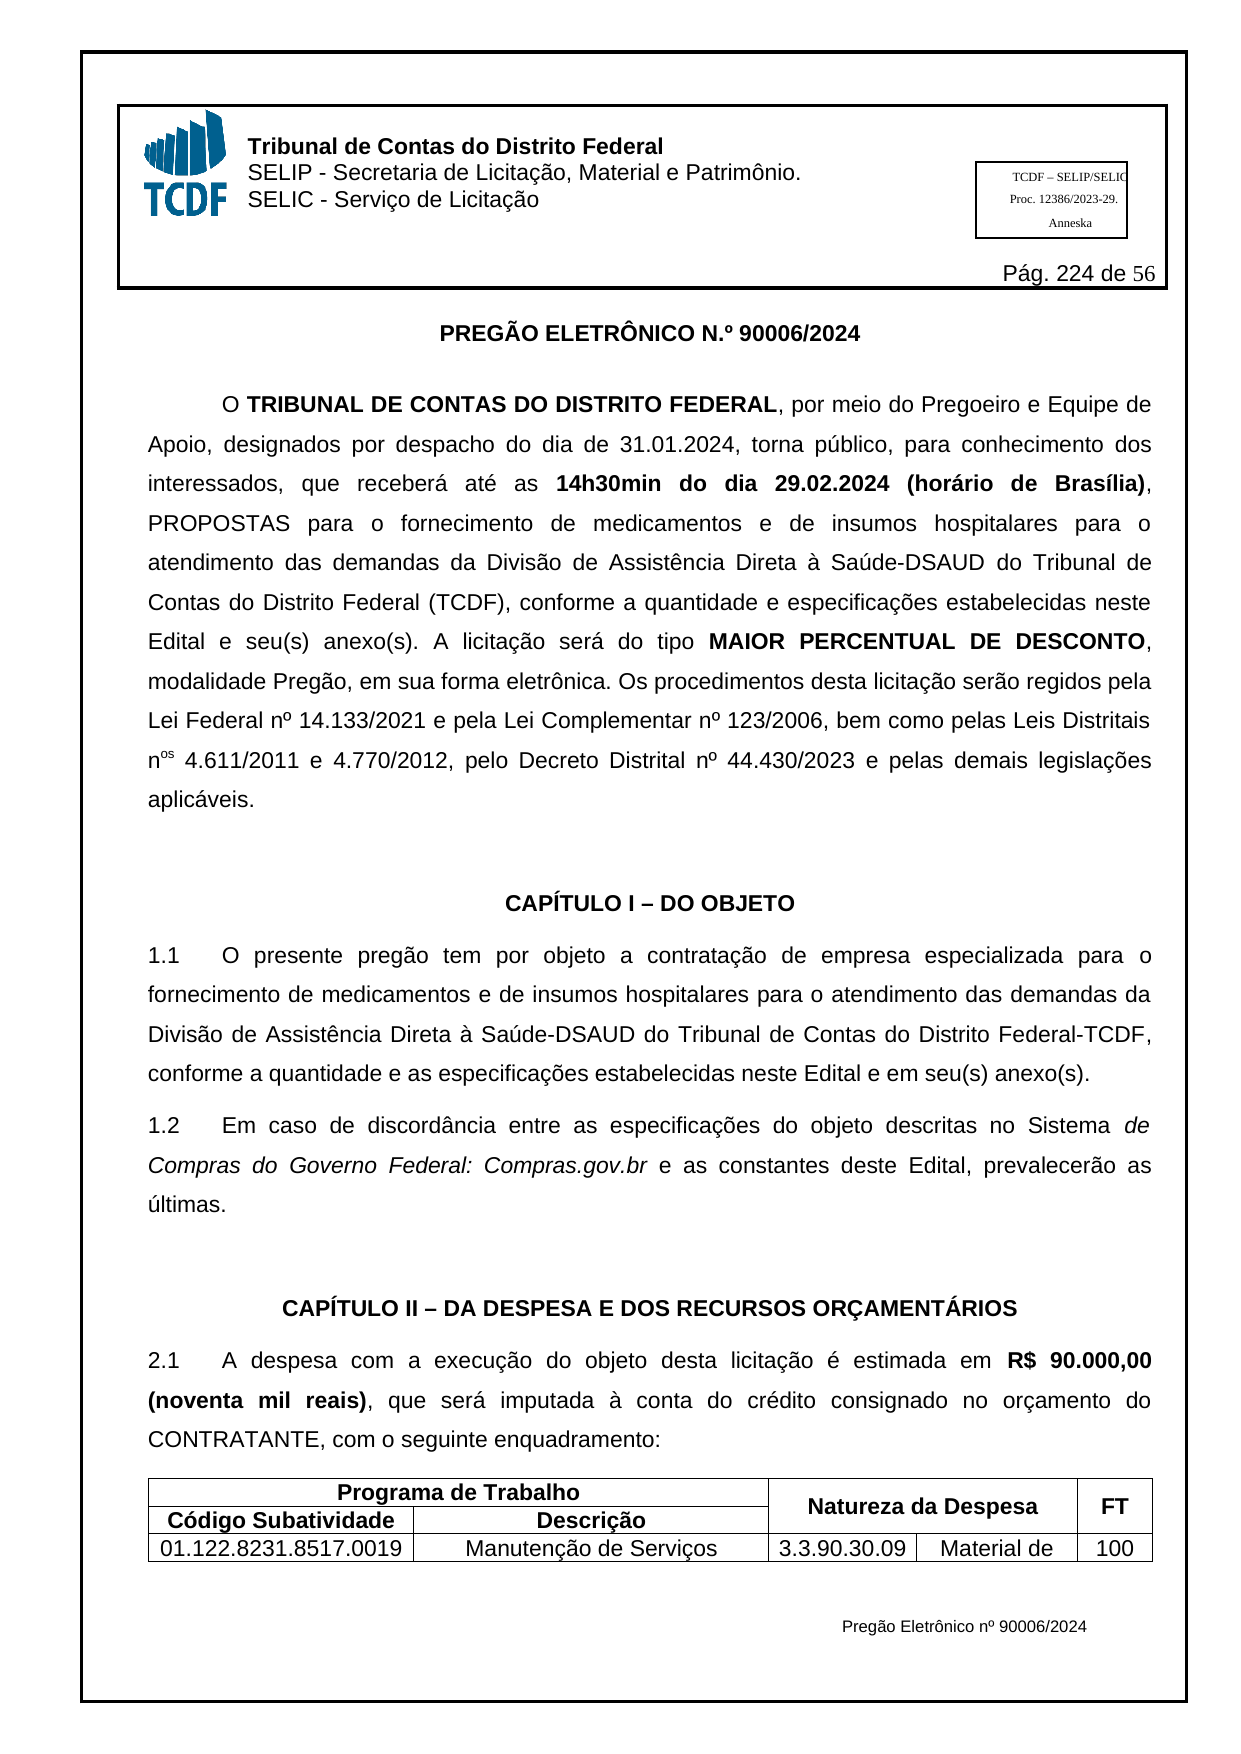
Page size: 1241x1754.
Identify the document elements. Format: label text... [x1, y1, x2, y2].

text 1.2 Em caso de discordância entre as especificações do objeto descritas no Sistema de Compras do Governo Federal: Compras.gov.br e as constantes deste Edital, prevalecerão as últimas. [148, 1112, 1152, 1218]
table_cell Descrição [414, 1507, 768, 1533]
table_cell Código Subatividade [149, 1507, 413, 1533]
text Capítulo Ii – DA despesa e dos recursos orçamentários [148, 1295, 1152, 1322]
table_cell 100 [1078, 1534, 1152, 1561]
picture [129, 107, 241, 218]
text PREGÃO ELETRÔNICO N.º 90006/2024 [148, 320, 1152, 346]
table_header FT [1078, 1479, 1152, 1533]
table_header Natureza da Despesa [769, 1479, 1077, 1533]
table_cell 01.122.8231.8517.0019 [149, 1534, 413, 1561]
table_cell 3.3.90.30.09 [769, 1534, 916, 1561]
text 2.1 A despesa com a execução do objeto desta licitação é estimada em R$ 90.000,00 (noventa mil reais), que será imputada à conta do crédito consignado no orçamento do CONTRATANTE, com o seguinte enquadramento: [148, 1347, 1152, 1453]
table_cell Manutenção de Serviços Administrativos Gerais - TCDF [414, 1534, 768, 1561]
table_cell Material de Consumo [917, 1534, 1077, 1561]
text O TRIBUNAL DE CONTAS DO DISTRITO FEDERAL, por meio do Pregoeiro e Equipe de Apoio, designados por despacho do dia de 31.01.2024, torna público, para conhecimento dos interessados, que receberá até as 14h30min do dia 29.02.2024 (horário de Brasília), PROPOSTAS para o fornecimento de medicamentos e de insumos hospitalares para o atendimento das demandas da Divisão de Assistência Direta à Saúde-DSAUD do Tribunal de Contas do Distrito Federal (TCDF), conforme a quantidade e especificações estabelecidas neste Edital e seu(s) anexo(s). A licitação será do tipo MAIOR PERCENTUAL DE DESCONTO, modalidade Pregão, em sua forma eletrônica. Os procedimentos desta licitação serão regidos pela Lei Federal nº 14.133/2021 e pela Lei Complementar nº 123/2006, bem como pelas Leis Distritais nos 4.611/2011 e 4.770/2012, pelo Decreto Distrital nº 44.430/2023 e pelas demais legislações aplicáveis. [148, 391, 1152, 812]
text CAPÍTULO I – DO OBJETO [148, 890, 1152, 916]
table_header Programa de Trabalho [149, 1479, 768, 1506]
text 1.1 O presente pregão tem por objeto a contratação de empresa especializada para o fornecimento de medicamentos e de insumos hospitalares para o atendimento das demandas da Divisão de Assistência Direta à Saúde-DSAUD do Tribunal de Contas do Distrito Federal-TCDF, conforme a quantidade e as especificações estabelecidas neste Edital e em seu(s) anexo(s). [148, 942, 1152, 1087]
